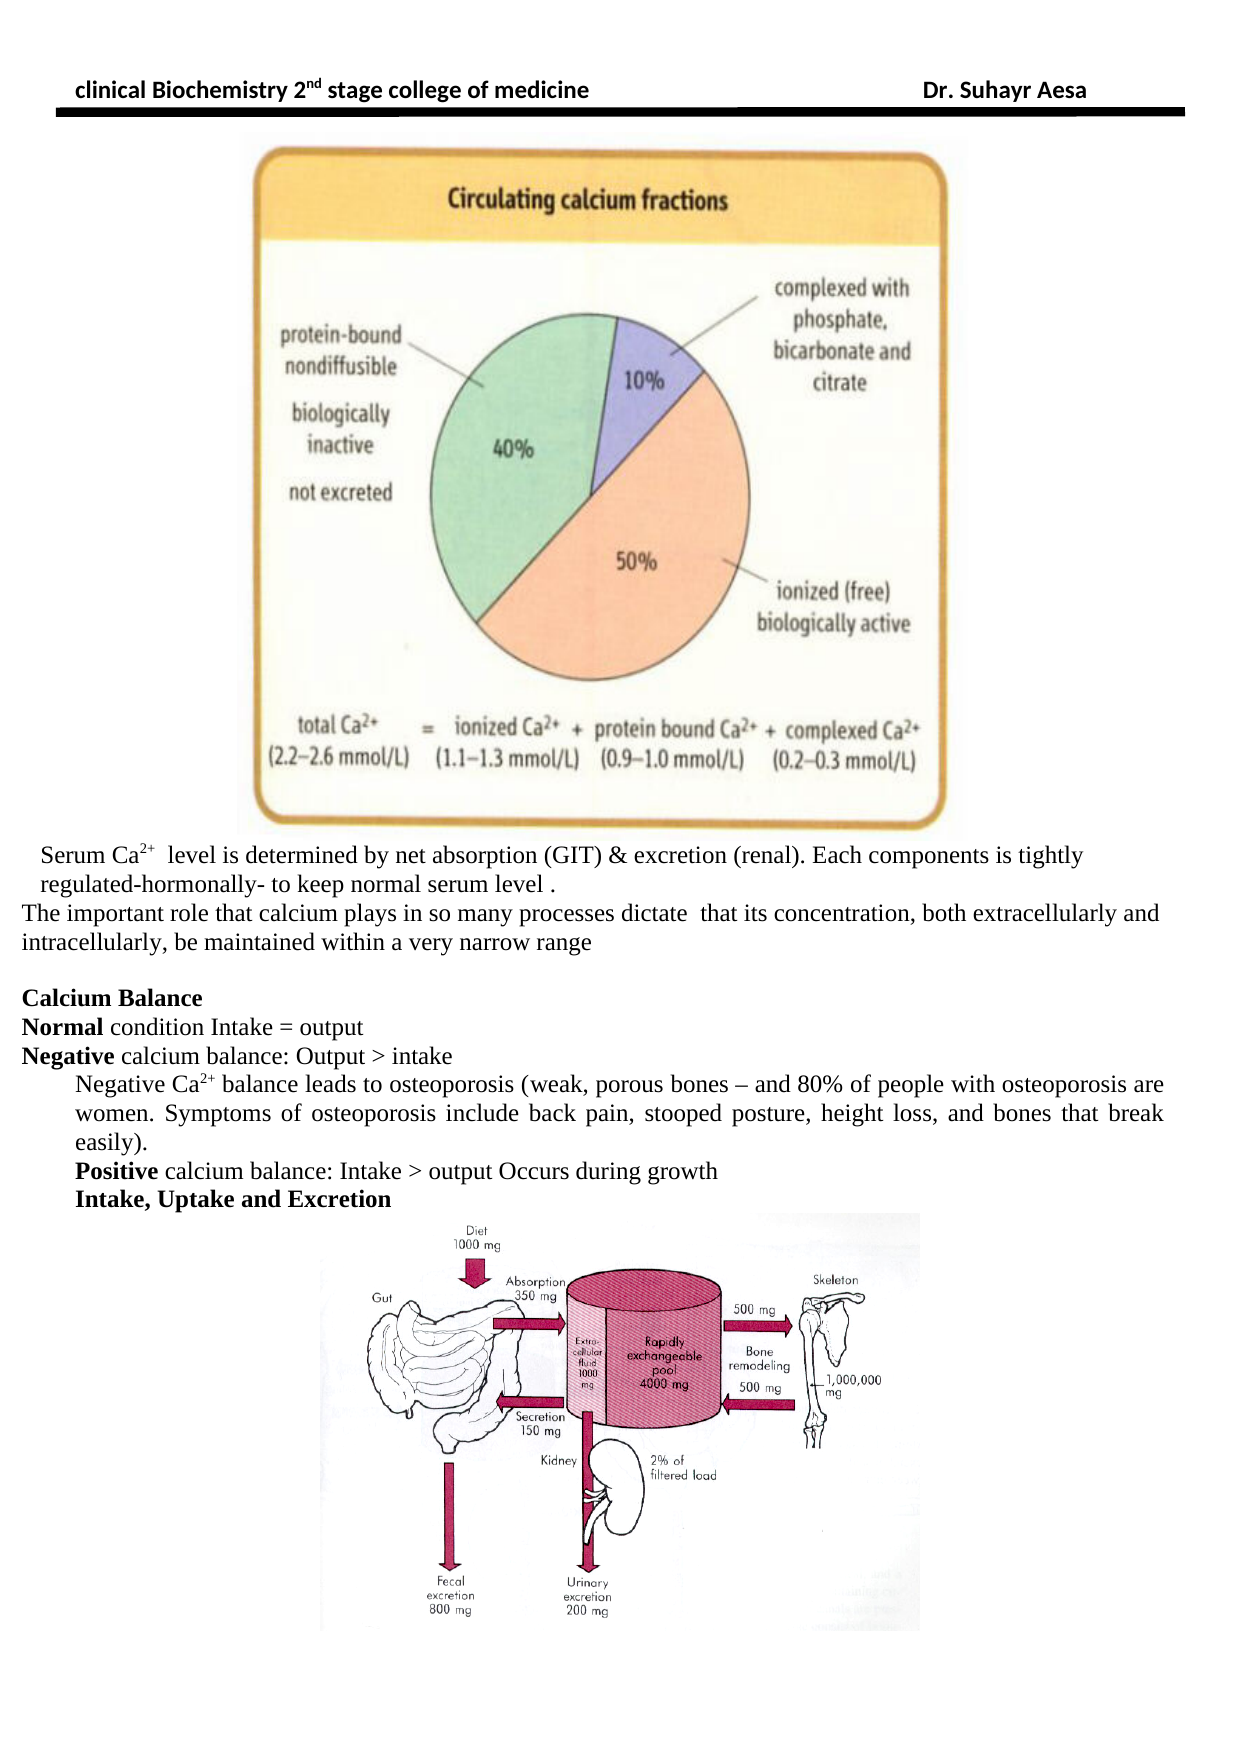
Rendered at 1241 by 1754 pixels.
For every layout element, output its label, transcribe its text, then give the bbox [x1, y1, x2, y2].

text Serum Ca2+ level is determined by net absorption (GIT) & excretion (renal). Each components is tightly regulated-hormonally- to keep normal serum level . [40, 840, 1165, 898]
text The important role that calcium plays in so many processes dictate that its concentration, both extracellularly and intracellularly, be maintained within a very narrow range [21, 898, 1165, 955]
text Normal condition Intake = output [21, 1012, 1165, 1041]
picture [237, 132, 969, 841]
text Negative calcium balance: Output > intake [21, 1041, 1165, 1069]
text Negative Ca2+ balance leads to osteoporosis (weak, porous bones – and 80% of people with osteoporosis are women. Symptoms of osteoporosis include back pain, stooped posture, height loss, and bones that break easily). [75, 1069, 1165, 1156]
text Calcium Balance [21, 983, 1165, 1012]
picture [320, 1213, 920, 1631]
text Intake, Uptake and Excretion [75, 1184, 1165, 1213]
text Positive calcium balance: Intake > output Occurs during growth [75, 1156, 1165, 1184]
